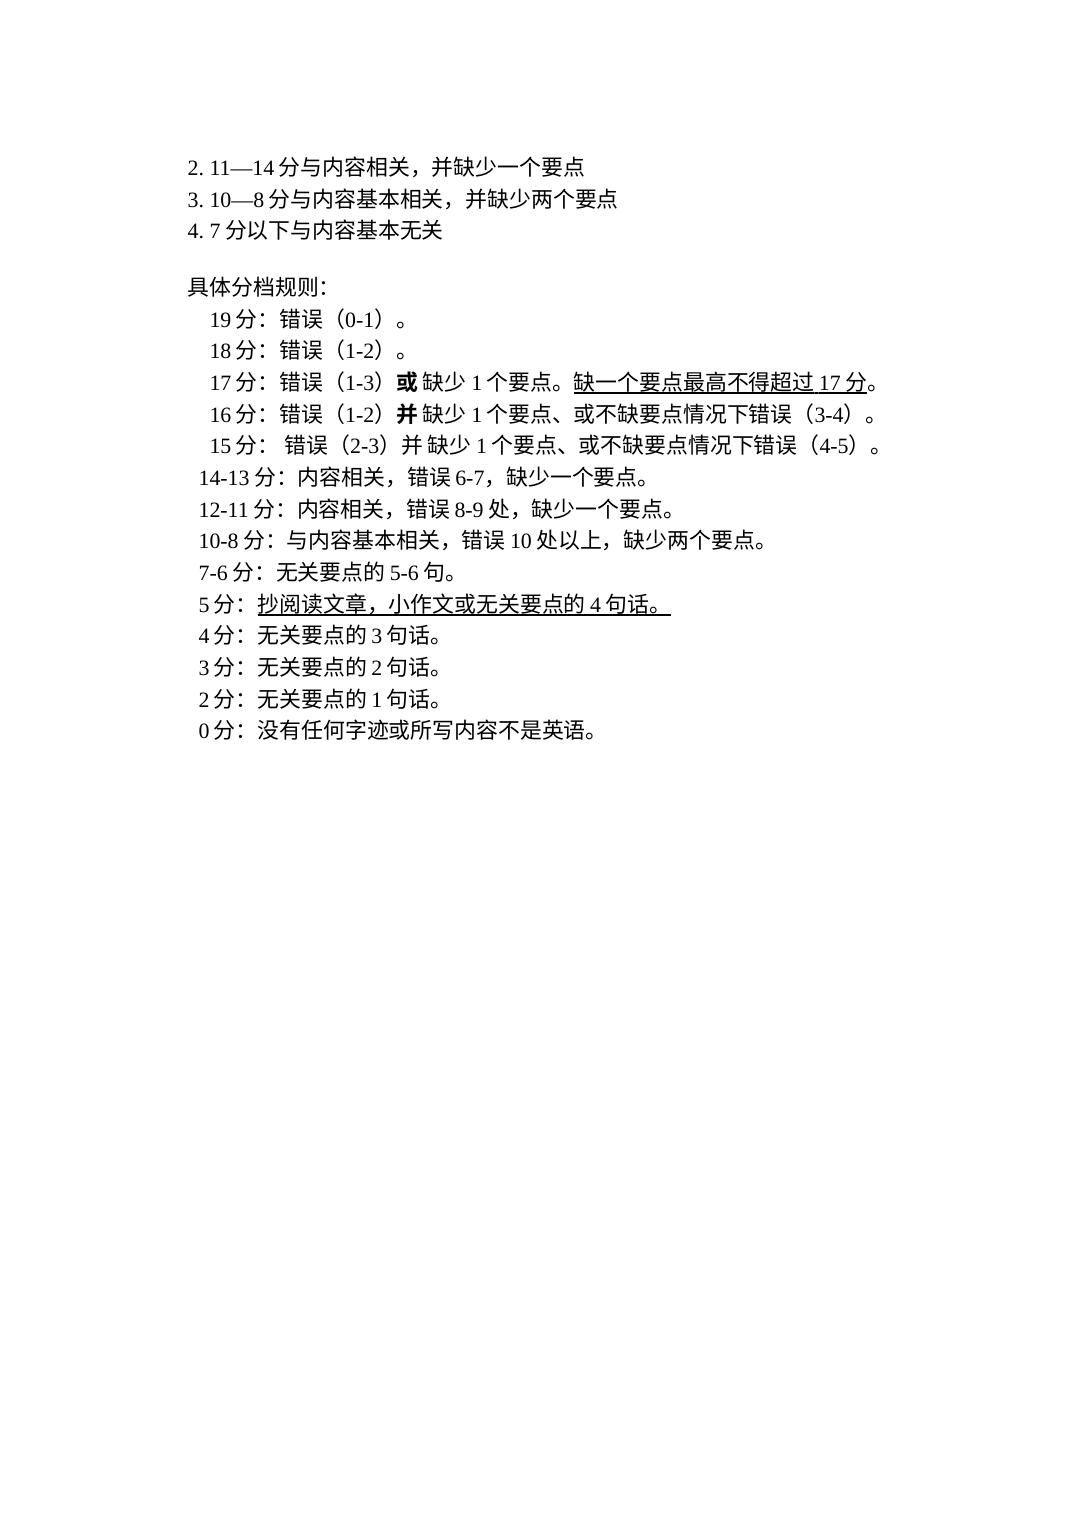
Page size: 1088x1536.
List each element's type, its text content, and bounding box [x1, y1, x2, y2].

text 14-13分：内容相关，错误6-7，缺少一个要点。 [187, 460, 900, 492]
list 7分以下与内容基本无关 [187, 213, 900, 245]
text 4分：无关要点的3句话。 [187, 618, 900, 650]
text 15分： 错误（2-3）并 缺少1个要点、或不缺要点情况下错误（4-5）。 [187, 428, 900, 460]
text 具体分档规则： [187, 270, 900, 302]
text 16分：错误（1-2）并 缺少1个要点、或不缺要点情况下错误（3-4）。 [187, 397, 900, 428]
text 19分：错误（0-1）。 [187, 302, 900, 333]
text 7-6分：无关要点的5-6句。 [187, 555, 900, 587]
text 18分：错误（1-2）。 [187, 333, 900, 365]
list 11—14分与内容相关，并缺少一个要点 [187, 150, 900, 182]
text 17分：错误（1-3）或 缺少1个要点。缺一个要点最高不得超过17分。 [209, 365, 900, 397]
text 12-11分：内容相关，错误8-9处，缺少一个要点。 [187, 492, 900, 523]
text 0分：没有任何字迹或所写内容不是英语。 [187, 713, 900, 745]
list 10—8分与内容基本相关，并缺少两个要点 [187, 182, 900, 213]
text 3分：无关要点的2句话。 [187, 650, 900, 682]
text 10-8分：与内容基本相关，错误10处以上，缺少两个要点。 [187, 523, 900, 555]
text 5分：抄阅读文章，小作文或无关要点的4句话。 [187, 587, 900, 618]
text 2分：无关要点的1句话。 [187, 682, 900, 713]
